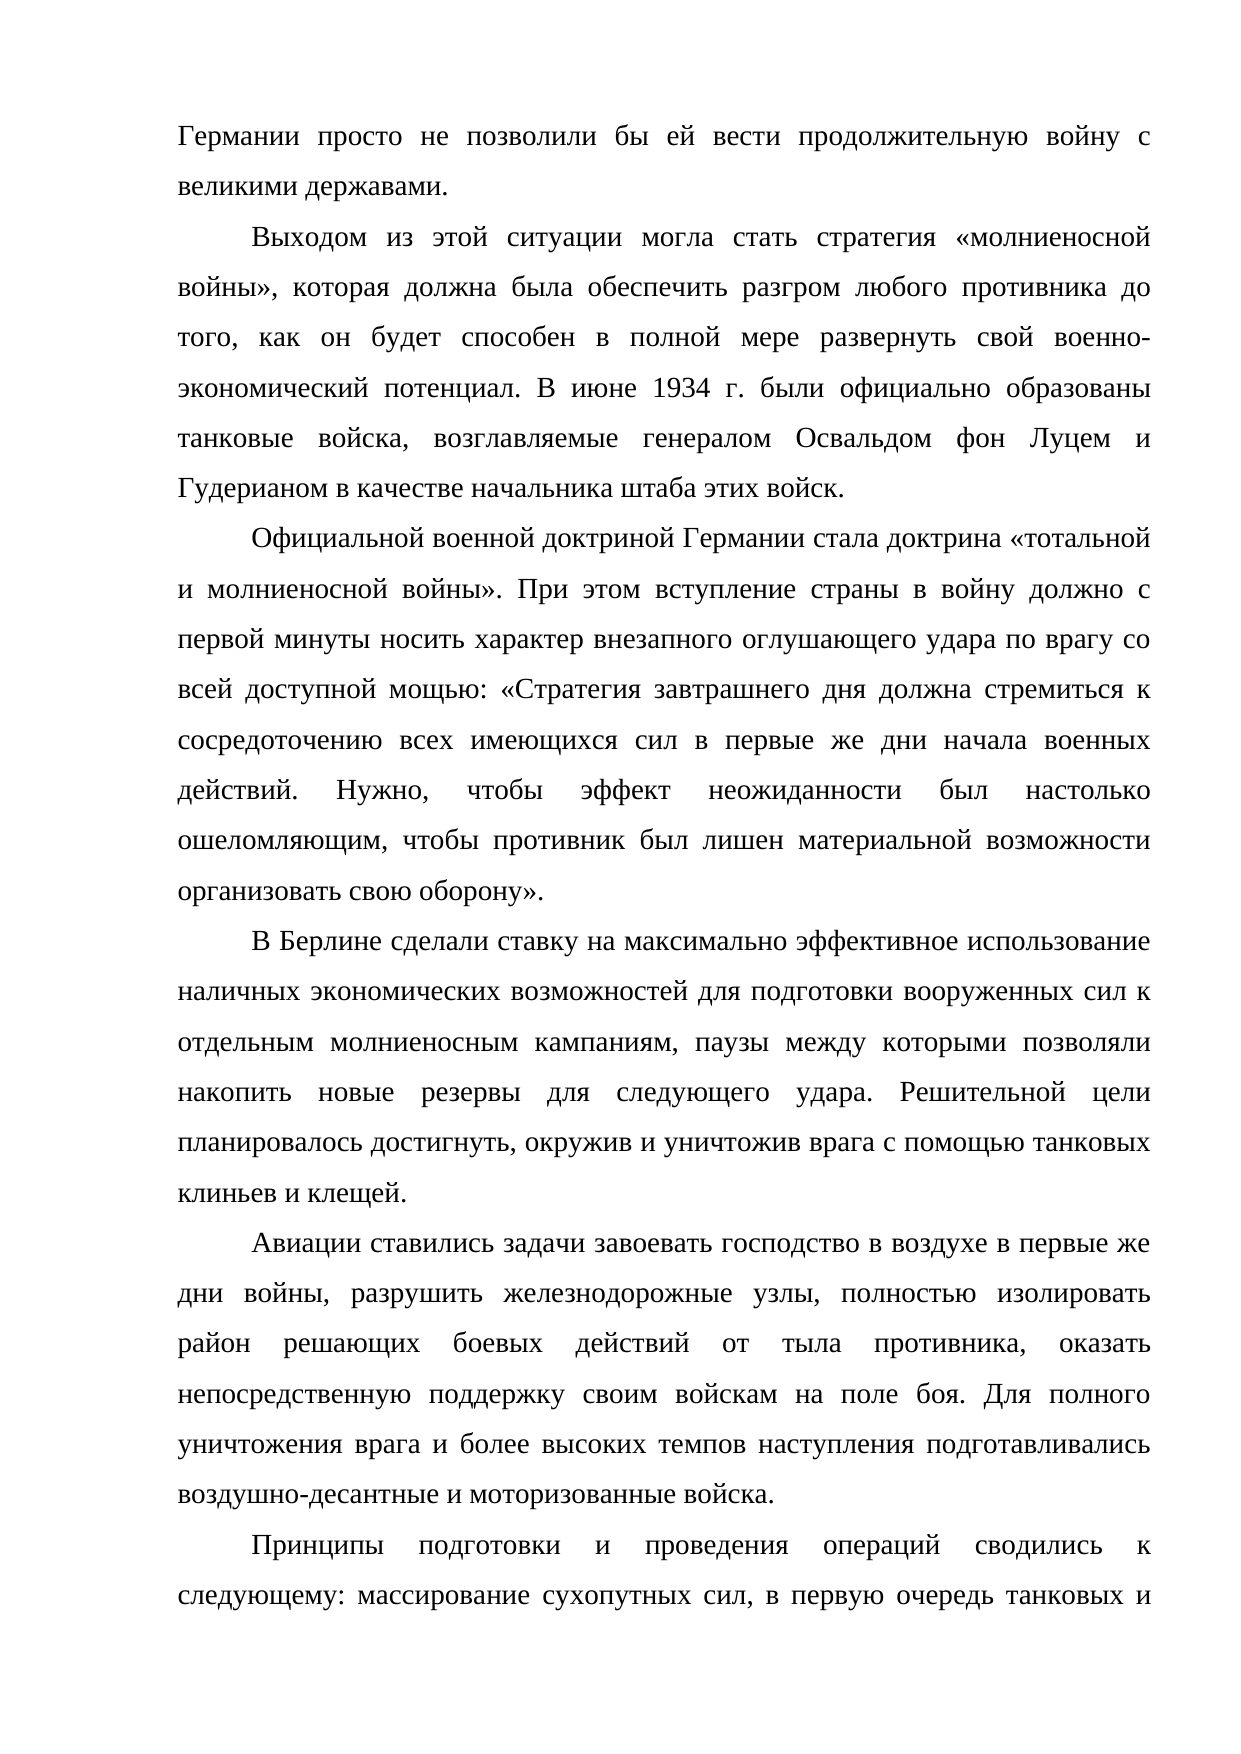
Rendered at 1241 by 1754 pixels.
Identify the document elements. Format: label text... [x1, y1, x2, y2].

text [177, 118, 1152, 202]
text В Берлине сделали ставку на максимально эффективное использование наличных экономических возможностей для подготовки вооруженных сил к отдельным молниеносным кампаниям, паузы между которыми позволяли накопить новые резервы для следующего удара. Решительной цели планировалось достигнуть, окружив и уничтожив врага с помощью танковых клиньев и клещей. [177, 923, 1152, 1208]
text Официальной военной доктриной Германии стала доктрина «тотальной и молниеносной войны». При этом вступление страны в войну должно с первой минуты носить характер внезапного оглушающего удара по врагу со всей доступной мощью: «Стратегия завтрашнего дня должна стремиться к сосредоточению всех имеющихся сил в первые же дни начала военных действий. Нужно, чтобы эффект неожиданности был настолько ошеломляющим, чтобы противник был лишен материальной возможности организовать свою оборону». [177, 521, 1152, 906]
text Авиации ставились задачи завоевать господство в воздухе в первые же дни войны, разрушить железнодорожные узлы, полностью изолировать район решающих боевых действий от тыла противника, оказать непосредственную поддержку своим войскам на поле боя. Для полного уничтожения врага и более высоких темпов наступления подготавливались воздушно-десантные и моторизованные войска. [177, 1225, 1152, 1510]
text Выходом из этой ситуации могла стать стратегия «молниеносной войны», которая должна была обеспечить разгром любого противника до того, как он будет способен в полной мере развернуть свой военно-экономический потенциал. В июне 1934 г. были официально образованы танковые войска, возглавляемые генералом Освальдом фон Луцем и Гудерианом в качестве начальника штаба этих войск. [177, 219, 1152, 504]
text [177, 1527, 1152, 1611]
